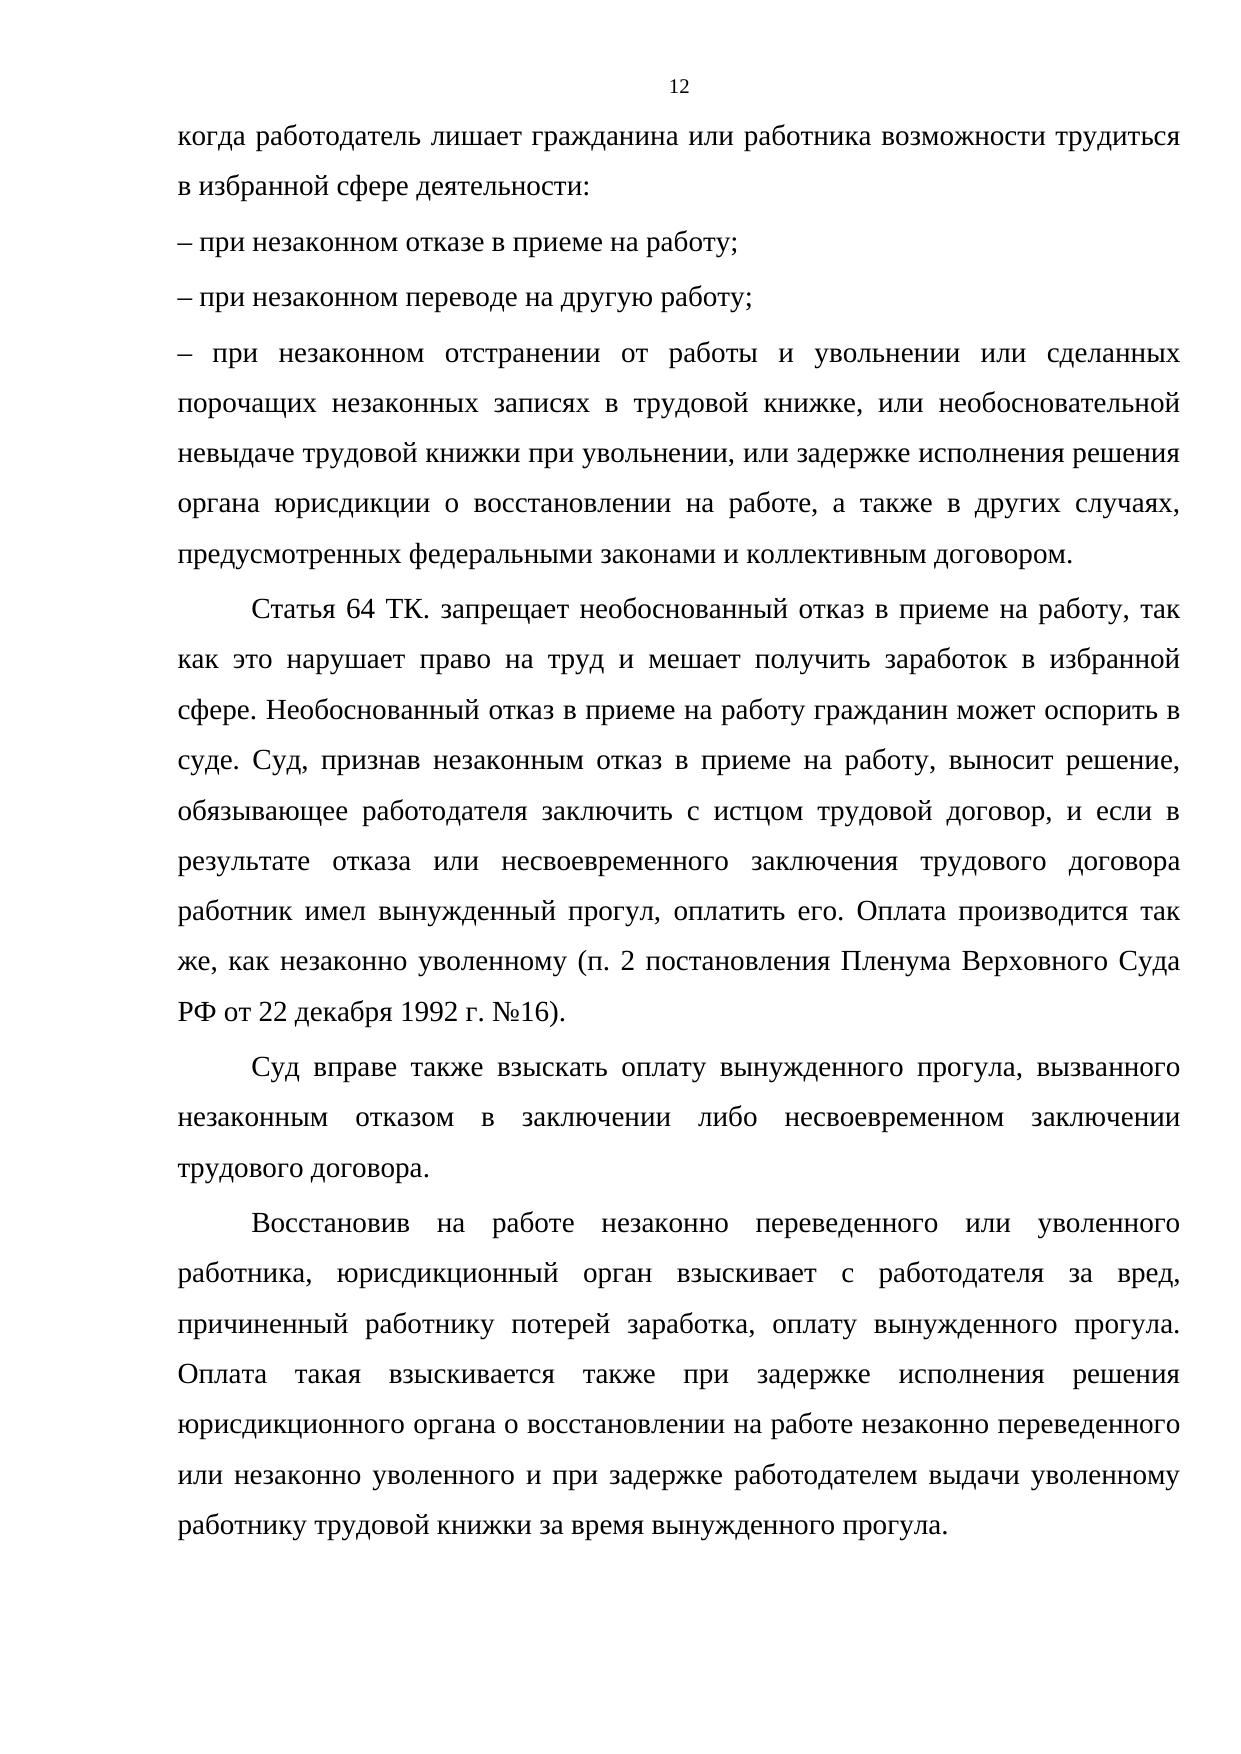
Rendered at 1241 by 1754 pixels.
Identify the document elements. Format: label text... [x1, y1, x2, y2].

text Статья 64 ТК. запрещает необоснованный отказ в приеме на работу, так как это нарушает право на труд и мешает получить заработок в избранной сфере. Необоснованный отказ в приеме на работу гражданин может оспорить в суде. Суд, признав незаконным отказ в приеме на работу, выносит решение, обязывающее работодателя заключить с истцом трудовой договор, и если в результате отказа или несвоевременного заключения трудового договора работник имел вынужденный прогул, оплатить его. Оплата производится так же, как незаконно уволенному (п. 2 постановления Пленума Верховного Суда РФ от 22 декабря 1992 г. №16). [177, 591, 1181, 1027]
text Восстановив на работе незаконно переведенного или уволенного работника, юрисдикционный орган взыскивает с работодателя за вред, причиненный работнику потерей заработка, оплату вынужденного прогула. Оплата такая взыскивается также при задержке исполнения решения юрисдикционного органа о восстановлении на работе незаконно переведенного или незаконно уволенного и при задержке работодателем выдачи уволенному работнику трудовой книжки за время вынужденного прогула. [177, 1205, 1181, 1541]
text – при незаконном переводе на другую работу; [177, 279, 1181, 313]
text – при незаконном отстранении от работы и увольнении или сделанных порочащих незаконных записях в трудовой книжке, или необосновательной невыдаче трудовой книжки при увольнении, или задержке исполнения решения органа юрисдикции о восстановлении на работе, а также в других случаях, предусмотренных федеральными законами и коллективным договором. [177, 335, 1181, 569]
text Суд вправе также взыскать оплату вынужденного прогула, вызванного незаконным отказом в заключении либо несвоевременном заключении трудового договора. [177, 1049, 1181, 1183]
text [177, 118, 1181, 202]
text – при незаконном отказе в приеме на работу; [177, 224, 1181, 257]
